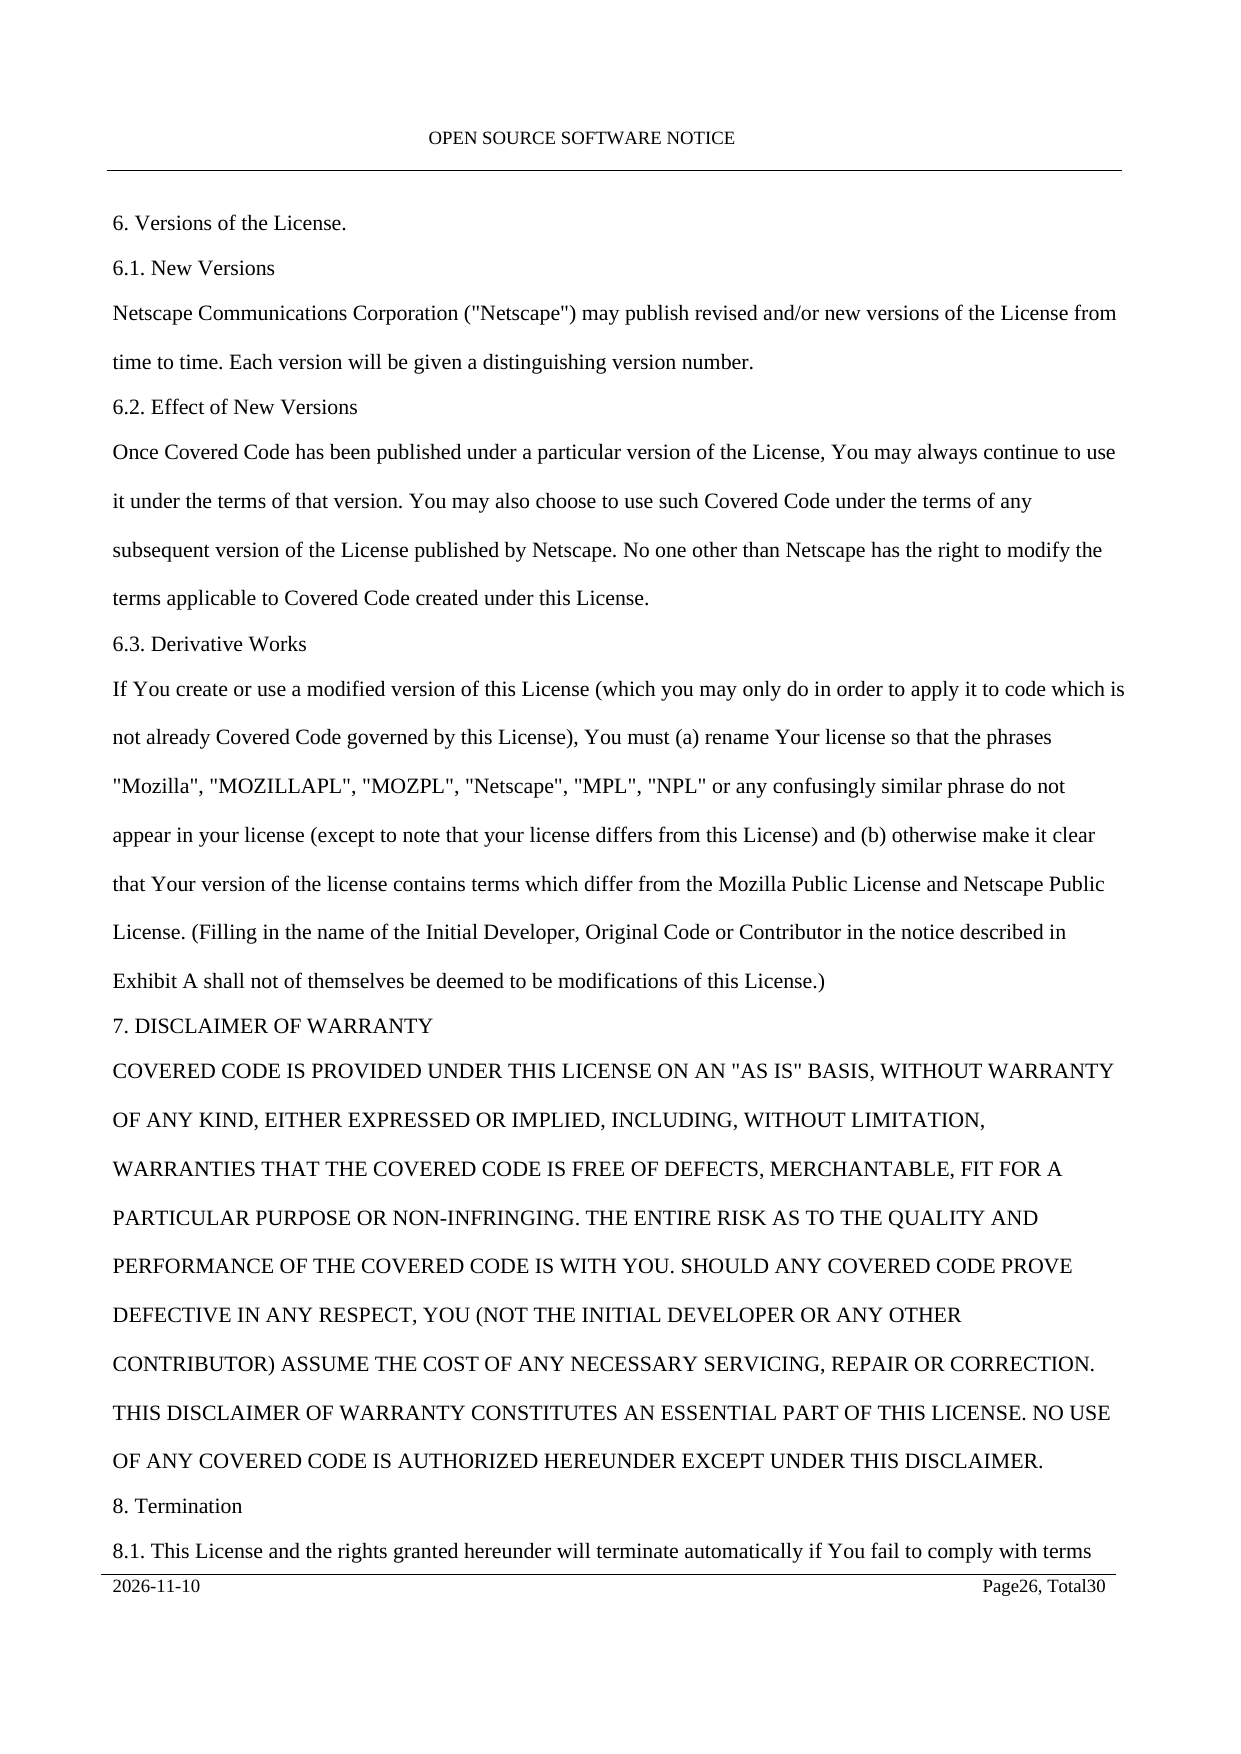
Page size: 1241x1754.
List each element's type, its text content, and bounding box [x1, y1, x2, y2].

text 6.1. New Versions [112, 251, 1128, 284]
text Netscape Communications Corporation ("Netscape") may publish revised and/or new versions of the License from time to time. Each version will be given a distinguishing version number. [112, 297, 1128, 378]
text 8. Termination [112, 1490, 1128, 1522]
text If You create or use a modified version of this License (which you may only do in order to apply it to code which is not already Covered Code governed by this License), You must (a) rename Your license so that the phrases "Mozilla", "MOZILLAPL", "MOZPL", "Netscape", "MPL", "NPL" or any confusingly similar phrase do not appear in your license (except to note that your license differs from this License) and (b) otherwise make it clear that Your version of the license contains terms which differ from the Mozilla Public License and Netscape Public License. (Filling in the name of the Initial Developer, Original Code or Contributor in the notice described in Exhibit A shall not of themselves be deemed to be modifications of this License.) [112, 672, 1128, 997]
text 6.3. Derivative Works [112, 627, 1128, 659]
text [112, 1535, 1128, 1567]
text 7. DISCLAIMER OF WARRANTY [112, 1009, 1128, 1042]
text 6. Versions of the License. [112, 206, 1128, 239]
text 6.2. Effect of New Versions [112, 390, 1128, 423]
text COVERED CODE IS PROVIDED UNDER THIS LICENSE ON AN "AS IS" BASIS, WITHOUT WARRANTY OF ANY KIND, EITHER EXPRESSED OR IMPLIED, INCLUDING, WITHOUT LIMITATION, WARRANTIES THAT THE COVERED CODE IS FREE OF DEFECTS, MERCHANTABLE, FIT FOR A PARTICULAR PURPOSE OR NON-INFRINGING. THE ENTIRE RISK AS TO THE QUALITY AND PERFORMANCE OF THE COVERED CODE IS WITH YOU. SHOULD ANY COVERED CODE PROVE DEFECTIVE IN ANY RESPECT, YOU (NOT THE INITIAL DEVELOPER OR ANY OTHER CONTRIBUTOR) ASSUME THE COST OF ANY NECESSARY SERVICING, REPAIR OR CORRECTION. THIS DISCLAIMER OF WARRANTY CONSTITUTES AN ESSENTIAL PART OF THIS LICENSE. NO USE OF ANY COVERED CODE IS AUTHORIZED HEREUNDER EXCEPT UNDER THIS DISCLAIMER. [112, 1055, 1128, 1477]
text Once Covered Code has been published under a particular version of the License, You may always continue to use it under the terms of that version. You may also choose to use such Covered Code under the terms of any subsequent version of the License published by Netscape. No one other than Netscape has the right to modify the terms applicable to Covered Code created under this License. [112, 436, 1128, 614]
